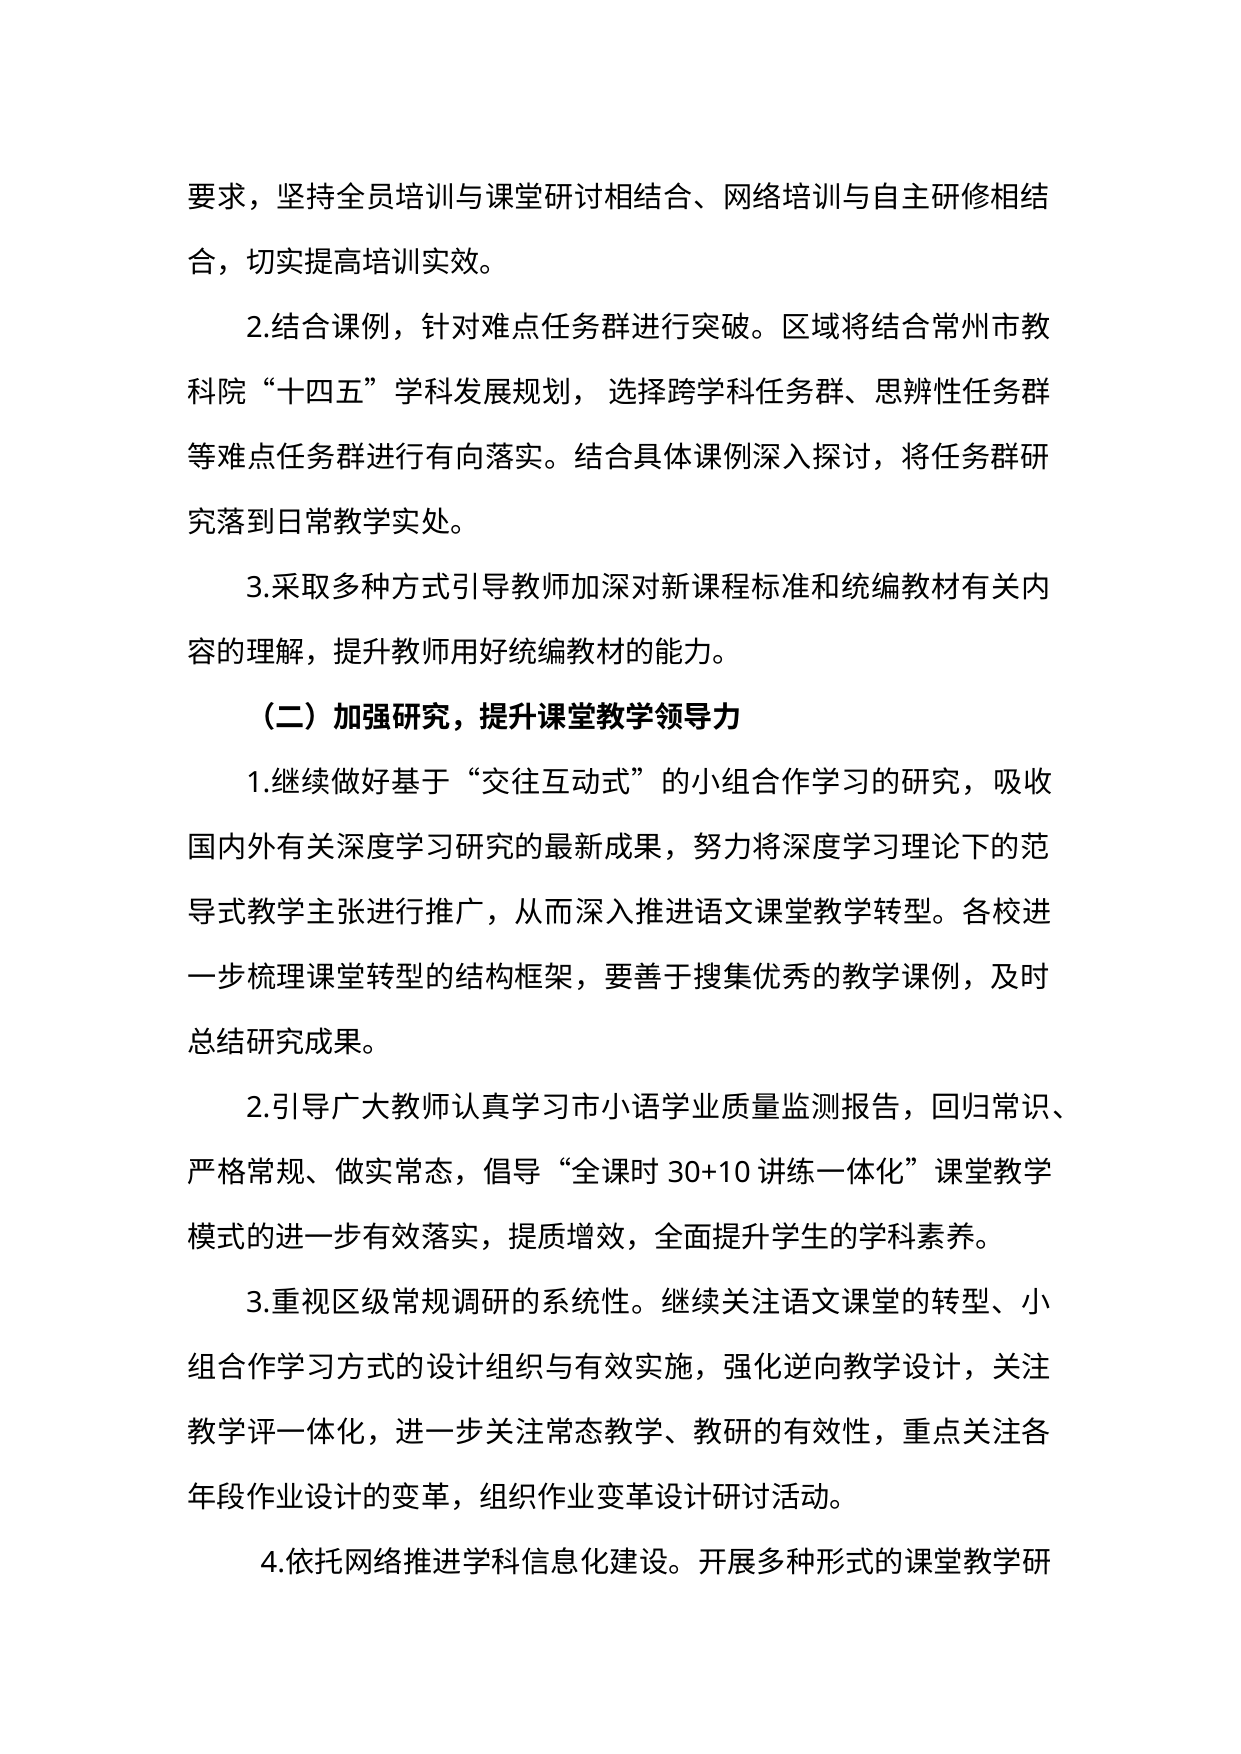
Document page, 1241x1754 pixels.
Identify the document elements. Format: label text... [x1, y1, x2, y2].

text 2.引导广大教师认真学习市小语学业质量监测报告，回归常识、严格常规、做实常态，倡导“全课时30+10讲练一体化”课堂教学模式的进一步有效落实，提质增效，全面提升学生的学科素养。 [187, 1072, 1053, 1267]
text 2.结合课例，针对难点任务群进行突破。区域将结合常州市教科院“十四五”学科发展规划， 选择跨学科任务群、思辨性任务群等难点任务群进行有向落实。结合具体课例深入探讨，将任务群研究落到日常教学实处。 [187, 292, 1053, 552]
text 1.继续做好基于“交往互动式”的小组合作学习的研究，吸收国内外有关深度学习研究的最新成果，努力将深度学习理论下的范导式教学主张进行推广，从而深入推进语文课堂教学转型。各校进一步梳理课堂转型的结构框架，要善于搜集优秀的教学课例，及时总结研究成果。 [187, 747, 1053, 1072]
text 3.重视区级常规调研的系统性。继续关注语文课堂的转型、小组合作学习方式的设计组织与有效实施，强化逆向教学设计，关注教学评一体化，进一步关注常态教学、教研的有效性，重点关注各年段作业设计的变革，组织作业变革设计研讨活动。 [187, 1267, 1053, 1527]
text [187, 1527, 1053, 1592]
text （二）加强研究，提升课堂教学领导力 [187, 682, 1053, 747]
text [187, 162, 1053, 292]
text 3.采取多种方式引导教师加深对新课程标准和统编教材有关内容的理解，提升教师用好统编教材的能力。 [187, 552, 1053, 682]
